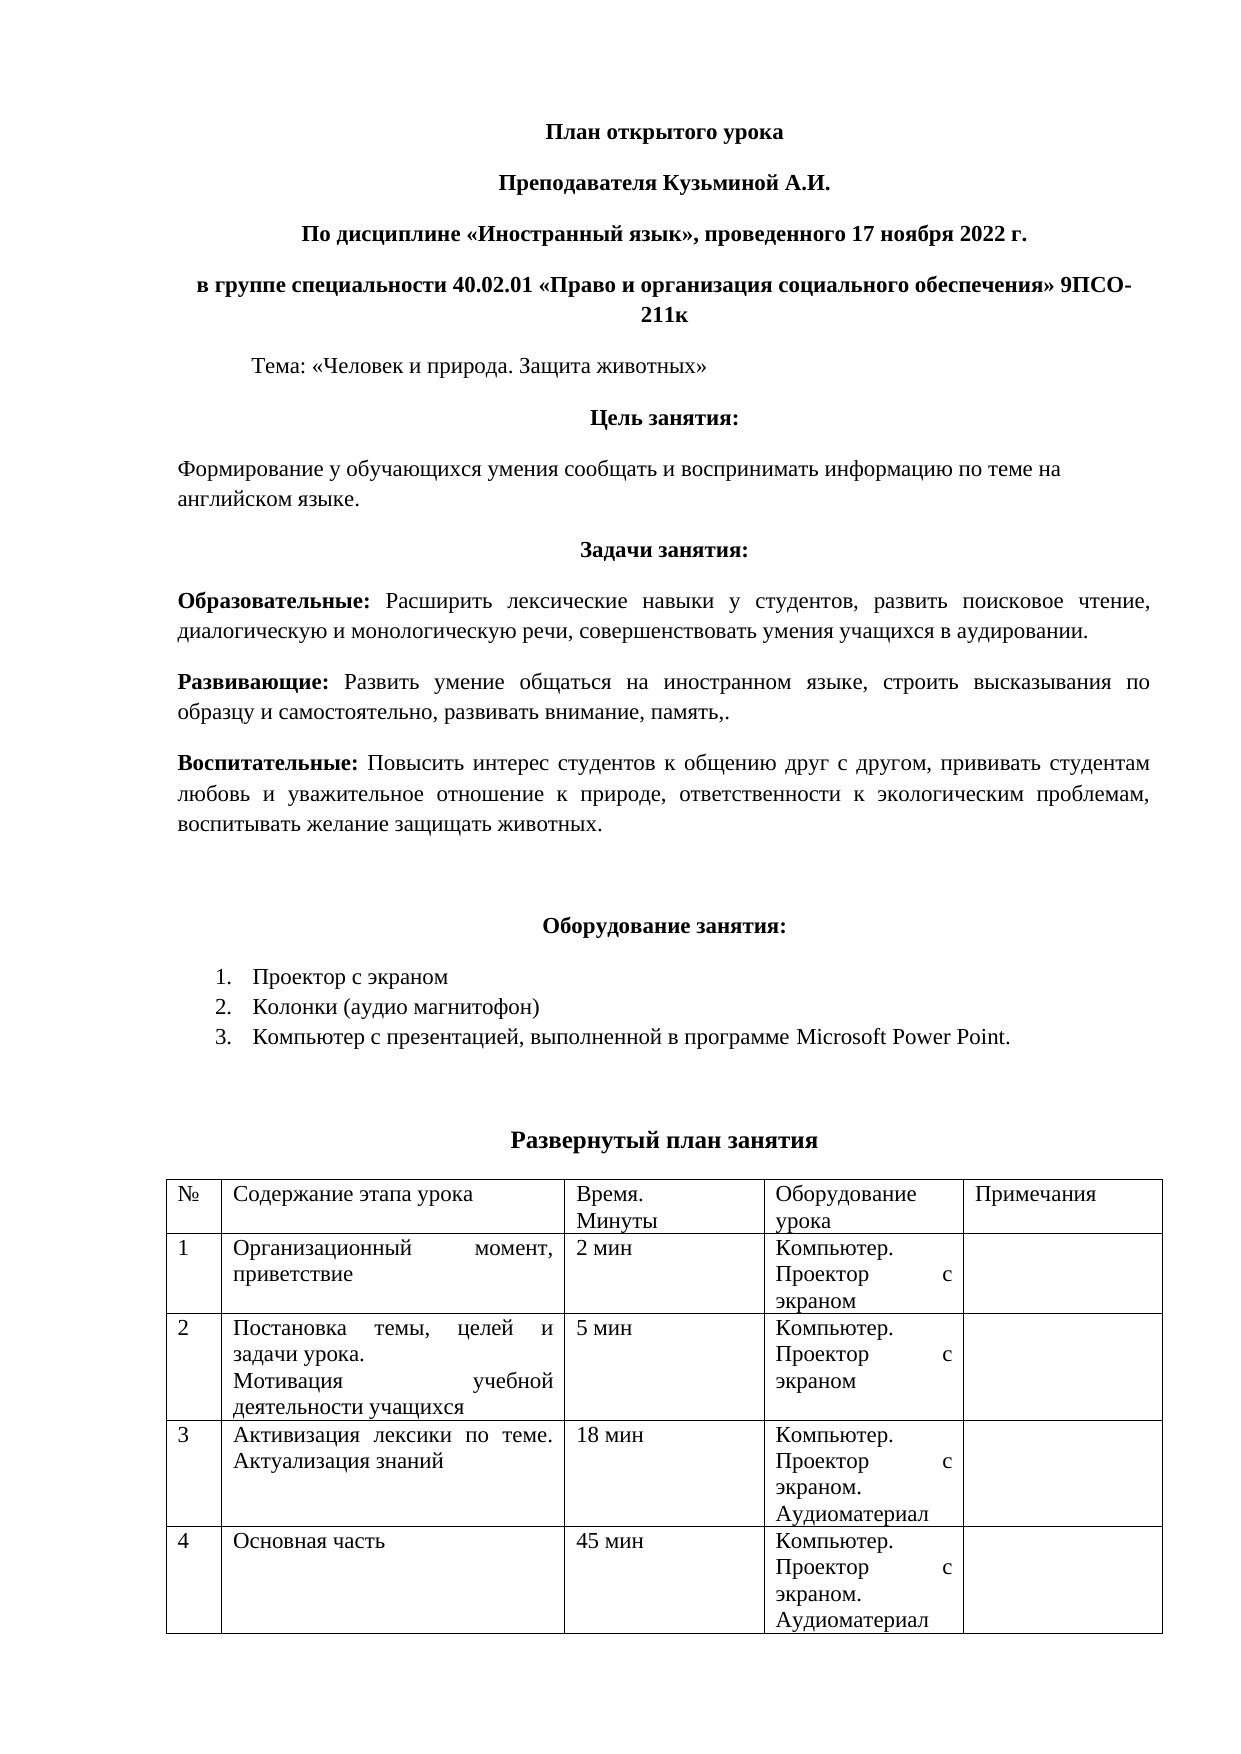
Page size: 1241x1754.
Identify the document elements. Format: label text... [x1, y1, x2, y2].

text Преподавателя Кузьминой А.И. [177, 169, 1152, 196]
text Развернутый план занятия [177, 1125, 1152, 1154]
table_header Примечания [964, 1180, 1162, 1233]
text Формирование у обучающихся умения сообщать и воспринимать информацию по теме на английском языке. [177, 454, 1152, 511]
table_cell Основная часть [222, 1527, 564, 1632]
table_cell Компьютер. Проектор с экраном. Аудиоматериал [765, 1421, 963, 1526]
text Воспитательные: Повысить интерес студентов к общению друг с другом, прививать студентам любовь и уважительное отношение к природе, ответственности к экологическим проблемам, воспитывать желание защищать животных. [177, 749, 1152, 836]
table_cell 45 мин [565, 1527, 764, 1632]
table_cell 2 [167, 1314, 221, 1419]
text Тема: «Человек и природа. Защита животных» [177, 352, 1152, 379]
table_cell 3 [167, 1421, 221, 1526]
table_header Время. Минуты [565, 1180, 764, 1233]
table_cell Организационный момент, приветствие [222, 1234, 564, 1313]
table_cell Активизация лексики по теме. Актуализация знаний [222, 1421, 564, 1526]
text в группе специальности 40.02.01 «Право и организация социального обеспечения» 9ПСО-211к [177, 271, 1152, 328]
list Колонки (аудио магнитофон) [215, 993, 1152, 1019]
text План открытого урока [177, 118, 1152, 144]
table_cell [964, 1314, 1162, 1419]
table_cell Компьютер. Проектор с экраном [765, 1314, 963, 1419]
table_cell 4 [167, 1527, 221, 1632]
table_cell 18 мин [565, 1421, 764, 1526]
table_cell [964, 1234, 1162, 1313]
text Оборудование занятия: [177, 912, 1152, 938]
table_header № [167, 1180, 221, 1233]
table_cell Компьютер. Проектор с экраном. Аудиоматериал [765, 1527, 963, 1632]
table_cell 5 мин [565, 1314, 764, 1419]
list Проектор с экраном [215, 963, 1152, 989]
list Компьютер с презентацией, выполненной в программе Microsoft Power Point. [215, 1023, 1152, 1050]
table_cell [964, 1421, 1162, 1526]
table_header Оборудование урока [765, 1180, 963, 1233]
table_cell Постановка темы, целей и задачи урока. Мотивация учебной деятельности учащихся [222, 1314, 564, 1419]
table_cell 2 мин [565, 1234, 764, 1313]
text Цель занятия: [177, 403, 1152, 430]
text Развивающие: Развить умение общаться на иностранном языке, строить высказывания по образцу и самостоятельно, развивать внимание, память,. [177, 668, 1152, 725]
table_cell Компьютер. Проектор с экраном [765, 1234, 963, 1313]
table_cell [964, 1527, 1162, 1632]
table_cell 1 [167, 1234, 221, 1313]
text По дисциплине «Иностранный язык», проведенного 17 ноября 2022 г. [177, 220, 1152, 247]
text Образовательные: Расширить лексические навыки у студентов, развить поисковое чтение, диалогическую и монологическую речи, совершенствовать умения учащихся в аудировании. [177, 587, 1152, 643]
text Задачи занятия: [177, 536, 1152, 562]
table_header Содержание этапа урока [222, 1180, 564, 1233]
